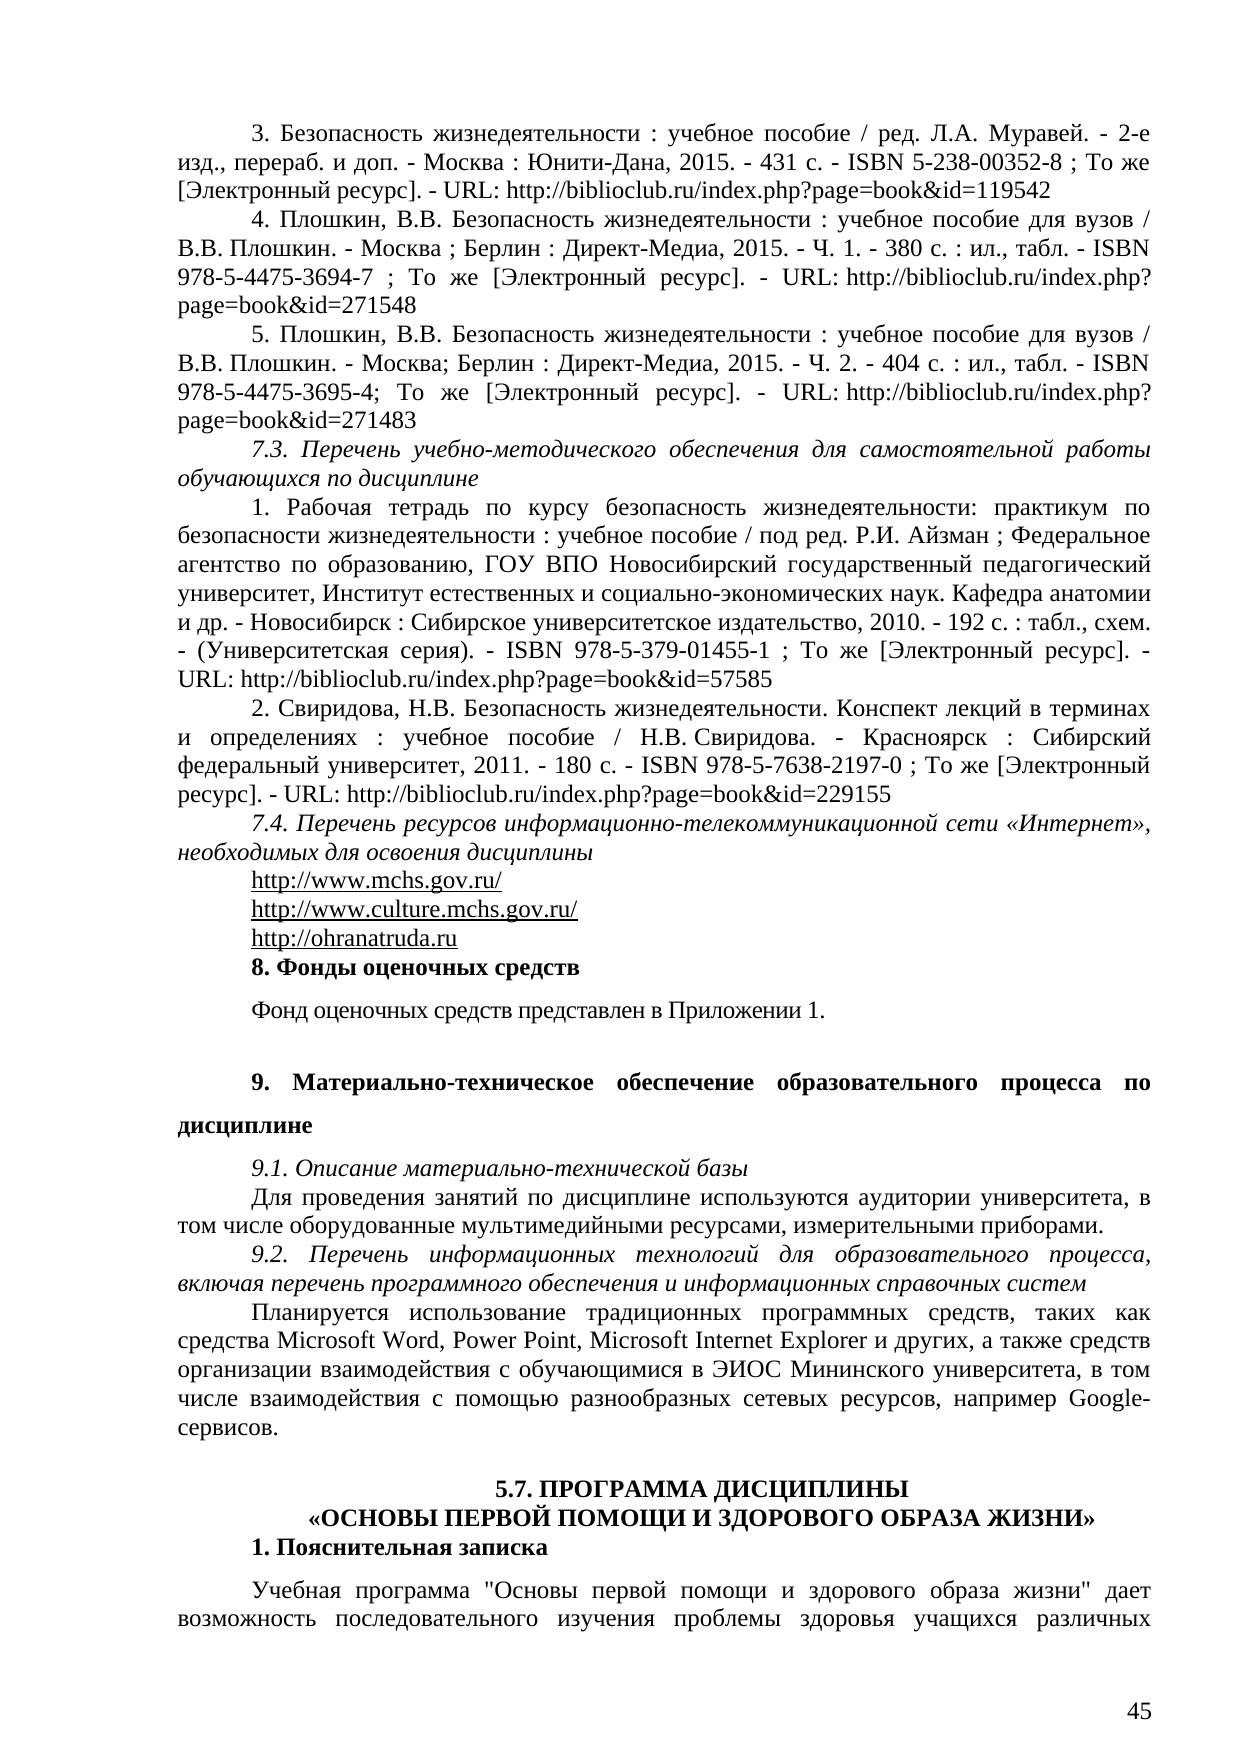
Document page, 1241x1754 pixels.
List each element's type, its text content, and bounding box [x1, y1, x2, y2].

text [177, 1575, 1152, 1632]
text 7.4. Перечень ресурсов информационно-телекоммуникационной сети «Интернет», необходимых для освоения дисциплины [177, 808, 1152, 866]
text Для проведения занятий по дисциплине используются аудитории университета, в том числе оборудованные мультимедийными ресурсами, измерительными приборами. [177, 1182, 1152, 1239]
subtitle «ОСНОВЫ ПЕРВОЙ ПОМОЩИ И ЗДОРОВОГО ОБРАЗА ЖИЗНИ» [177, 1503, 1152, 1532]
text 8. Фонды оценочных средств [177, 952, 1152, 981]
text 4. Плошкин, В.В. Безопасность жизнедеятельности : учебное пособие для вузов / В.В. Плошкин. - Москва ; Берлин : Директ-Медиа, 2015. - Ч. 1. - 380 с. : ил., табл. - ISBN 978-5-4475-3694-7 ; То же [Электронный ресурс]. - URL: http://biblioclub.ru/index.php?page=book&id=271548 [177, 204, 1152, 319]
text 9.1. Описание материально-технической базы [177, 1153, 1152, 1182]
text 9. Материально-техническое обеспечение образовательного процесса по дисциплине [177, 1067, 1152, 1139]
text 3. Безопасность жизнедеятельности : учебное пособие / ред. Л.А. Муравей. - 2-е изд., перераб. и доп. - Москва : Юнити-Дана, 2015. - 431 с. - ISBN 5-238-00352-8 ; То же [Электронный ресурс]. - URL: http://biblioclub.ru/index.php?page=book&id=119542 [177, 118, 1152, 204]
text 2. Свиридова, Н.В. Безопасность жизнедеятельности. Конспект лекций в терминах и определениях : учебное пособие / Н.В. Свиридова. - Красноярск : Сибирский федеральный университет, 2011. - 180 с. - ISBN 978-5-7638-2197-0 ; То же [Электронный ресурс]. - URL: http://biblioclub.ru/index.php?page=book&id=229155 [177, 693, 1152, 808]
text Планируется использование традиционных программных средств, таких как средства Microsoft Word, Power Point, Microsoft Internet Explorer и других, а также средств организации взаимодействия с обучающимися в ЭИОС Мининского университета, в том числе взаимодействия с помощью разнообразных сетевых ресурсов, например Google-сервисов. [177, 1297, 1152, 1441]
text http://www.mchs.gov.ru/ [177, 866, 1152, 894]
subtitle 5.7. ПРОГРАММА ДИСЦИПЛИНЫ [177, 1474, 1152, 1503]
text 9.2. Перечень информационных технологий для образовательного процесса, включая перечень программного обеспечения и информационных справочных систем [177, 1239, 1152, 1297]
text 7.3. Перечень учебно-методического обеспечения для самостоятельной работы обучающихся по дисциплине [177, 434, 1152, 492]
text 1. Пояснительная записка [177, 1532, 1152, 1560]
text 1. Рабочая тетрадь по курсу безопасность жизнедеятельности: практикум по безопасности жизнедеятельности : учебное пособие / под ред. Р.И. Айзман ; Федеральное агентство по образованию, ГОУ ВПО Новосибирский государственный педагогический университет, Институт естественных и социально-экономических наук. Кафедра анатомии и др. - Новосибирск : Сибирское университетское издательство, 2010. - 192 с. : табл., схем. - (Университетская серия). - ISBN 978-5-379-01455-1 ; То же [Электронный ресурс]. - URL: http://biblioclub.ru/index.php?page=book&id=57585 [177, 492, 1152, 693]
text 5. Плошкин, В.В. Безопасность жизнедеятельности : учебное пособие для вузов / В.В. Плошкин. - Москва; Берлин : Директ-Медиа, 2015. - Ч. 2. - 404 с. : ил., табл. - ISBN 978-5-4475-3695-4; То же [Электронный ресурс]. - URL: http://biblioclub.ru/index.php?page=book&id=271483 [177, 319, 1152, 434]
text Фонд оценочных средств представлен в Приложении 1. [177, 995, 1152, 1024]
text http://www.culture.mchs.gov.ru/ [177, 894, 1152, 923]
text http://ohranatruda.ru [177, 923, 1152, 952]
